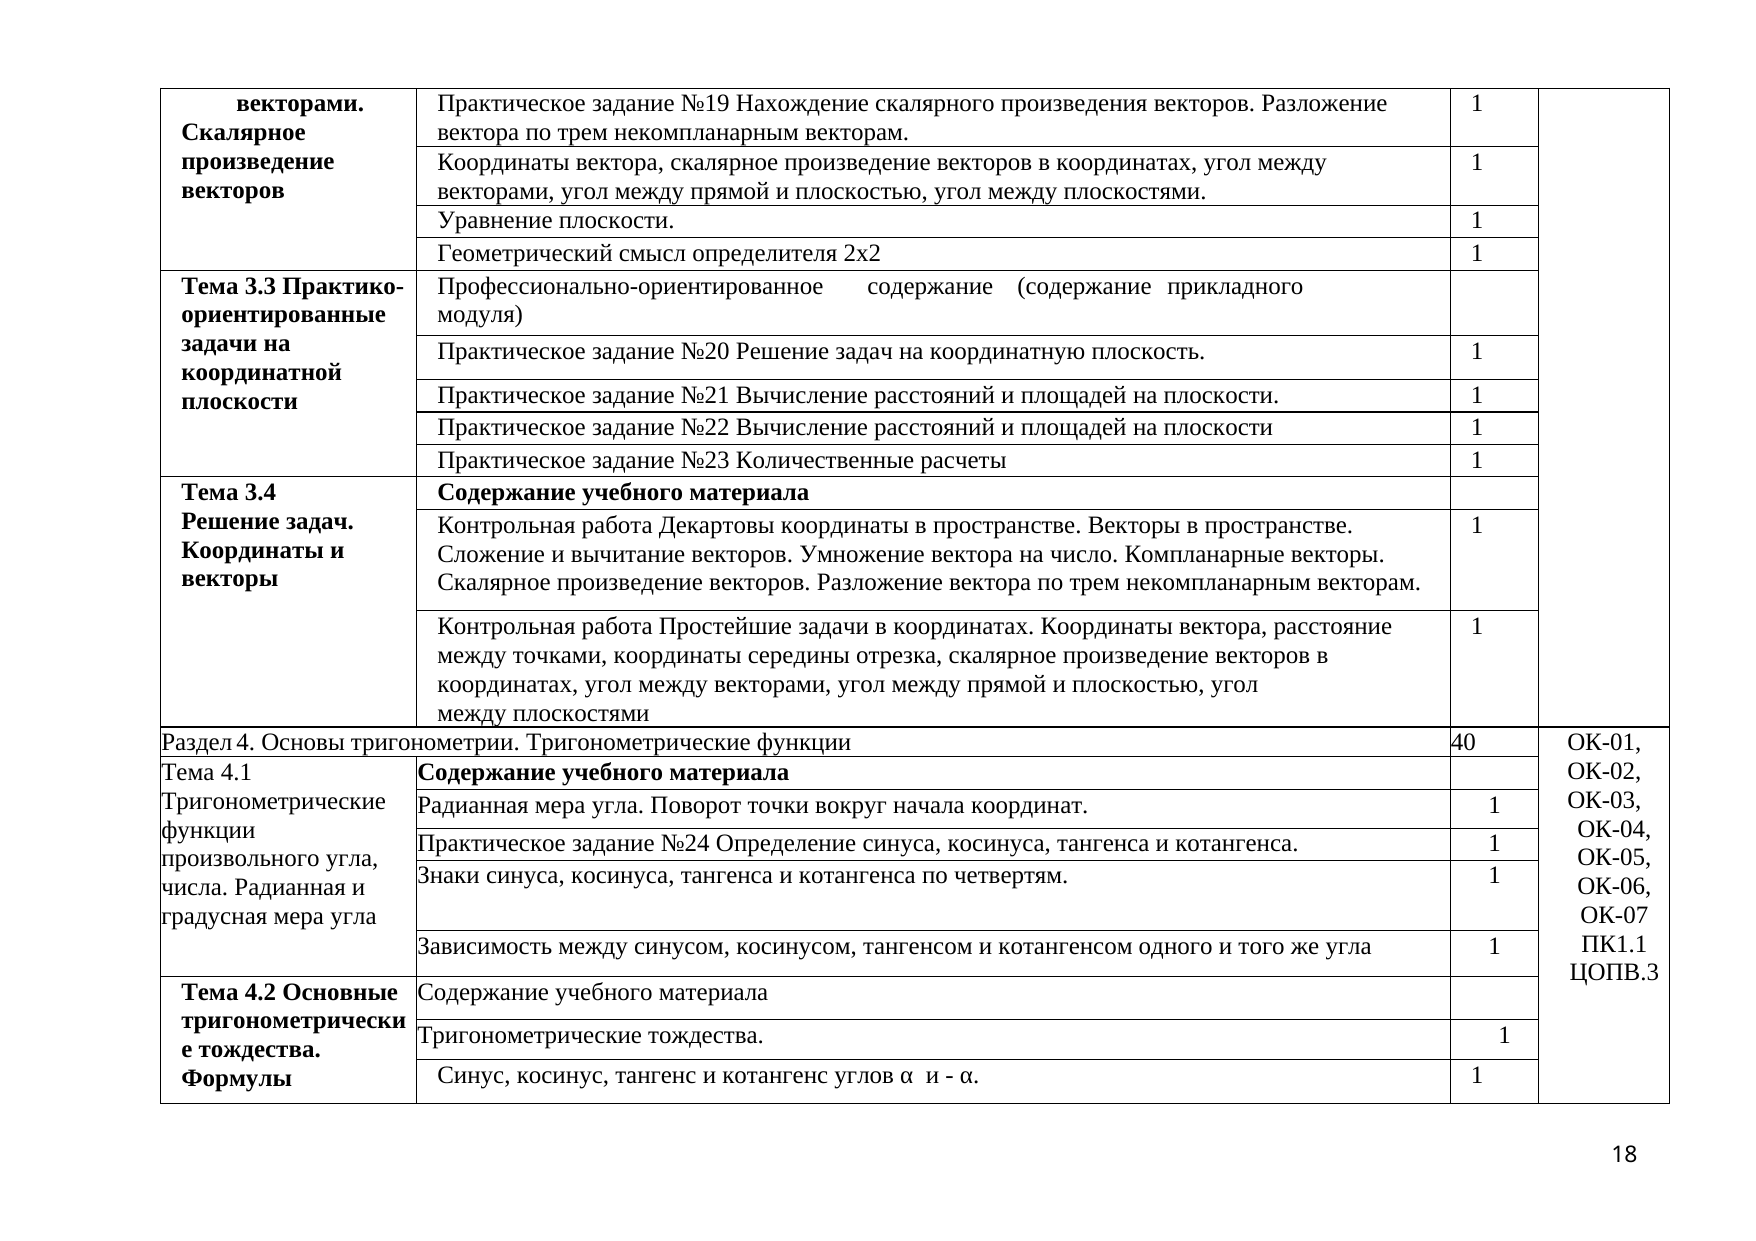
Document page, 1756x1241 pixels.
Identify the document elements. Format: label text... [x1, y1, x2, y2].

table_cell 1 [1451, 611, 1538, 726]
table_cell Практическое задание №23 Количественные расчеты [417, 445, 1450, 476]
table_cell Практическое задание №21 Вычисление расстояний и площадей на плоскости. [417, 380, 1450, 411]
table_cell 40 [1451, 728, 1538, 756]
table_cell 1 [1451, 336, 1538, 379]
table_cell Практическое задание №19 Нахождение скалярного произведения векторов. Разложение вектора по трем некомпланарным векторам. [417, 89, 1450, 146]
table_cell 1 [1451, 861, 1538, 930]
table_cell Тригонометрические тождества. [417, 1020, 1450, 1059]
table_cell Контрольная работа Декартовы координаты в пространстве. Векторы в пространстве. Сложение и вычитание векторов. Умножение вектора на число. Компланарные векторы. Скалярное произведение векторов. Разложение вектора по трем некомпланарным векторам. [417, 510, 1450, 610]
table_cell 1 [1451, 206, 1538, 237]
table_cell Контрольная работа Простейшие задачи в координатах. Координаты вектора, расстояние между точками, координаты середины отрезка, скалярное произведение векторов в координатах, угол между векторами, угол между прямой и плоскостью, угол между плоскостями [417, 611, 1450, 726]
table_cell 1 [1451, 1020, 1538, 1059]
table_cell 1 [1451, 510, 1538, 610]
table_cell 1 [1451, 147, 1538, 204]
table_cell Содержание учебного материала [417, 757, 1450, 789]
table_cell Практическое задание №20 Решение задач на координатную плоскость. [417, 336, 1450, 379]
table_cell 1 [1451, 931, 1538, 976]
table_cell ОК-01, ОК-02, ОК-03, ОК-04, ОК-05, ОК-06, ОК-07 ПК1.1 ЦОПВ.3 [1539, 728, 1669, 1103]
table_cell 1 [1451, 1060, 1538, 1103]
table_cell Координаты вектора, скалярное произведение векторов в координатах, угол между векторами, угол между прямой и плоскостью, угол между плоскостями. [417, 147, 1450, 204]
table_cell 1 [1451, 380, 1538, 411]
table_cell Знаки синуса, косинуса, тангенса и котангенса по четвертям. [417, 861, 1450, 930]
table_cell 1 [1451, 413, 1538, 444]
table_cell Синус, косинус, тангенс и котангенс углов α и - α. [417, 1060, 1450, 1103]
table_cell Тема 3.4 Решение задач. Координаты и векторы [161, 477, 416, 726]
table_cell 1 [1451, 238, 1538, 270]
table_cell Зависимость между синусом, косинусом, тангенсом и котангенсом одного и того же угла [417, 931, 1450, 976]
table_cell Практическое задание №24 Определение синуса, косинуса, тангенса и котангенса. [417, 829, 1450, 859]
table_cell Тема 4.1 Тригонометрические функции произвольного угла, числа. Радианная и градусная мера угла [161, 757, 416, 930]
table_cell Содержание учебного материала [417, 977, 1450, 1019]
table_cell 1 [1451, 89, 1538, 146]
table_cell [1451, 271, 1538, 335]
table_cell Тема 4.2 Основные тригонометрические тождества. Формулы приведения [161, 977, 416, 1103]
table_cell Практическое задание №22 Вычисление расстояний и площадей на плоскости [417, 413, 1450, 444]
table_cell Раздел 4. Основы тригонометрии. Тригонометрические функции [161, 728, 1450, 756]
table_cell 1 [1451, 445, 1538, 476]
table_cell [161, 930, 416, 976]
table_cell Профессионально-ориентированное содержание (содержание прикладного модуля) [417, 271, 1450, 335]
table_cell [1451, 977, 1538, 1019]
table_cell 1 [1451, 829, 1538, 859]
table_cell 1 [1451, 790, 1538, 827]
table_cell Уравнение плоскости. [417, 206, 1450, 237]
table_cell [1451, 757, 1538, 789]
table_cell Содержание учебного материала [417, 477, 1450, 509]
table_cell Радианная мера угла. Поворот точки вокруг начала координат. [417, 790, 1450, 827]
table_cell Тема 3.3 Практико- ориентированные задачи на координатной плоскости [161, 271, 416, 476]
table_cell [1451, 477, 1538, 509]
table_cell Геометрический смысл определителя 2х2 [417, 238, 1450, 270]
